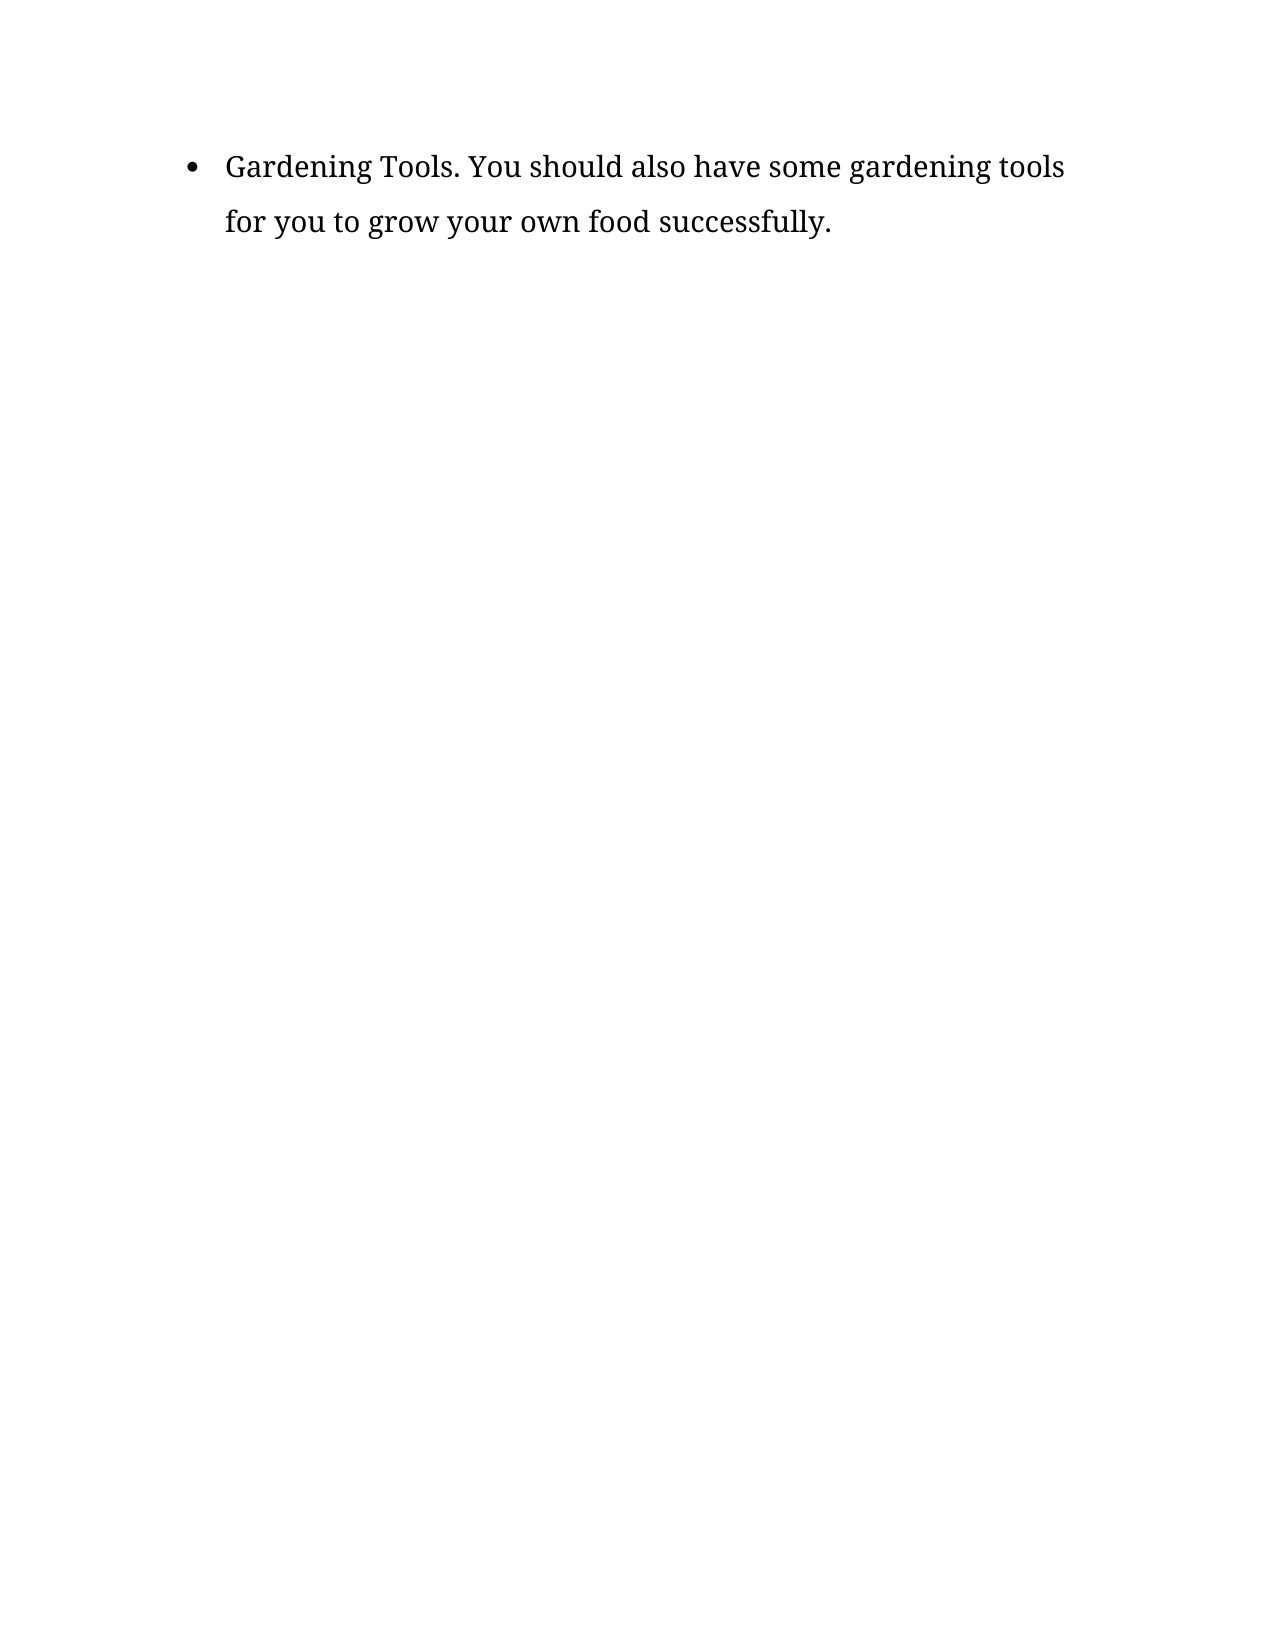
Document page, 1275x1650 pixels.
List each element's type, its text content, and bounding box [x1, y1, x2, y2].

list Gardening Tools. You should also have some gardening tools for you to grow your own food successfully. [187, 146, 1104, 241]
